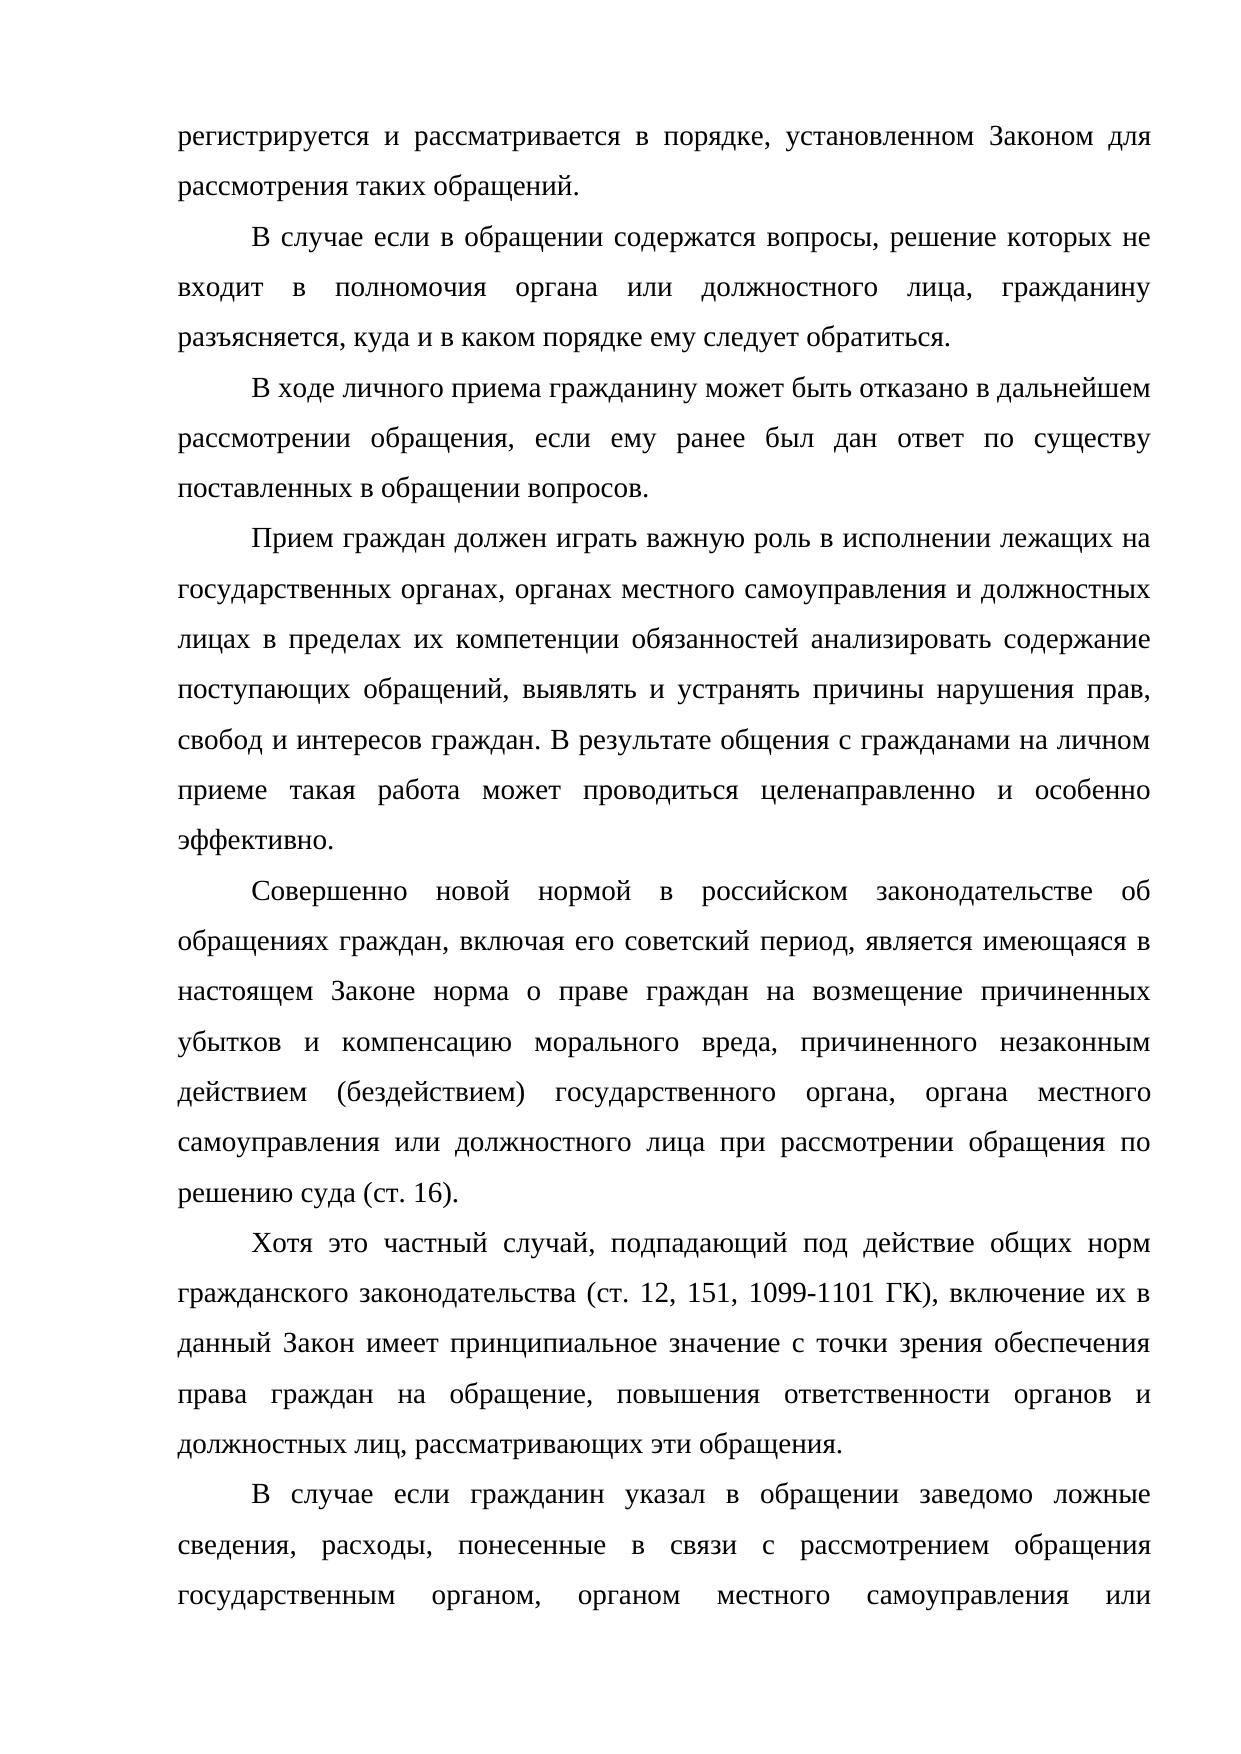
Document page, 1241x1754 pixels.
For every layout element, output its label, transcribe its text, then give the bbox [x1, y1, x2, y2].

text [177, 1477, 1152, 1611]
text В ходе личного приема гражданину может быть отказано в дальнейшем рассмотрении обращения, если ему ранее был дан ответ по существу поставленных в обращении вопросов. [177, 370, 1152, 504]
text Совершенно новой нормой в российском законодательстве об обращениях граждан, включая его советский период, является имеющаяся в настоящем Законе норма о праве граждан на возмещение причиненных убытков и компенсацию морального вреда, причиненного незаконным действием (бездействием) государственного органа, органа местного самоуправления или должностного лица при рассмотрении обращения по решению суда (ст. 16). [177, 873, 1152, 1208]
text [177, 118, 1152, 202]
text В случае если в обращении содержатся вопросы, решение которых не входит в полномочия органа или должностного лица, гражданину разъясняется, куда и в каком порядке ему следует обратиться. [177, 219, 1152, 353]
text Прием граждан должен играть важную роль в исполнении лежащих на государственных органах, органах местного самоуправления и должностных лицах в пределах их компетенции обязанностей анализировать содержание поступающих обращений, выявлять и устранять причины нарушения прав, свобод и интересов граждан. В результате общения с гражданами на личном приеме такая работа может проводиться целенаправленно и особенно эффективно. [177, 521, 1152, 856]
text Хотя это частный случай, подпадающий под действие общих норм гражданского законодательства (ст. 12, 151, 1099-1101 ГК), включение их в данный Закон имеет принципиальное значение с точки зрения обеспечения права граждан на обращение, повышения ответственности органов и должностных лиц, рассматривающих эти обращения. [177, 1225, 1152, 1460]
